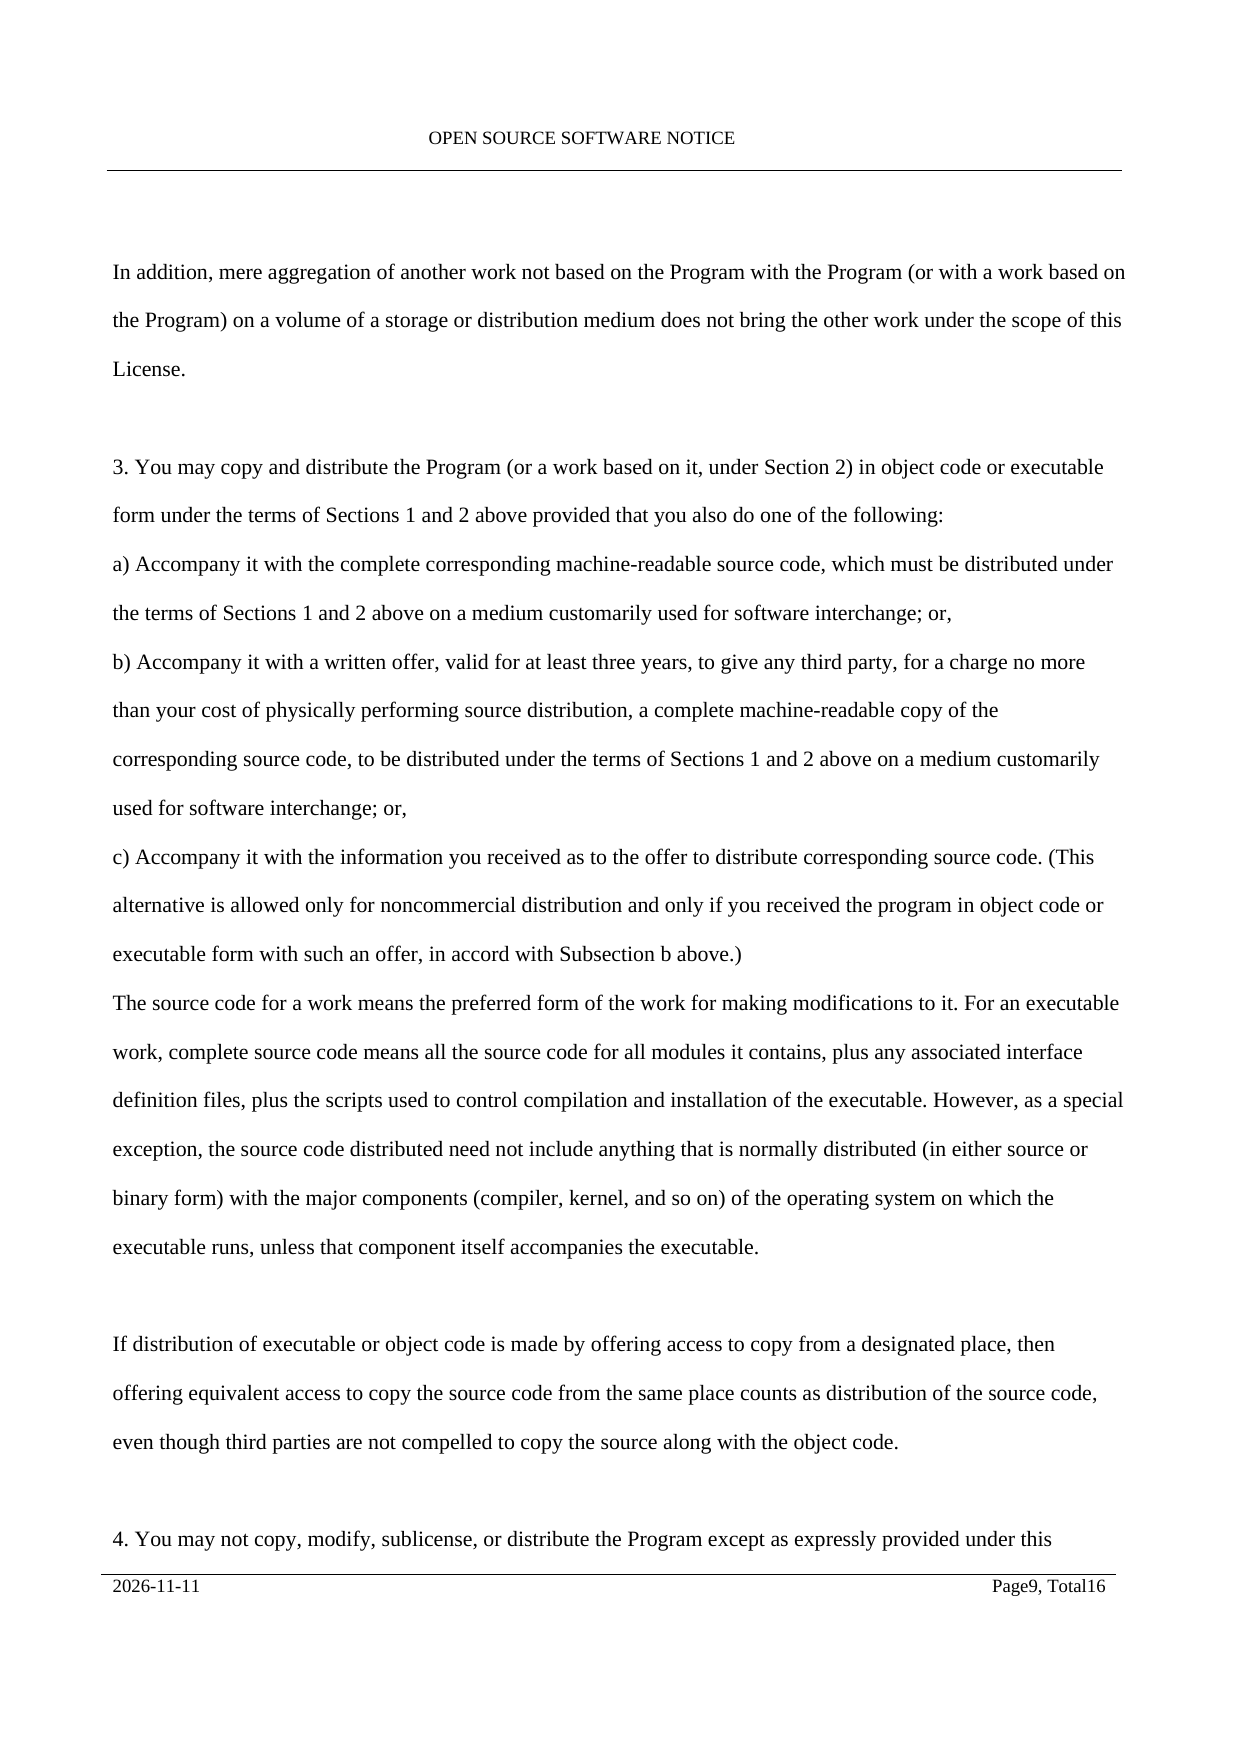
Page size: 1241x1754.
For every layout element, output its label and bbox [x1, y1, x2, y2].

text [112, 206, 1128, 1555]
